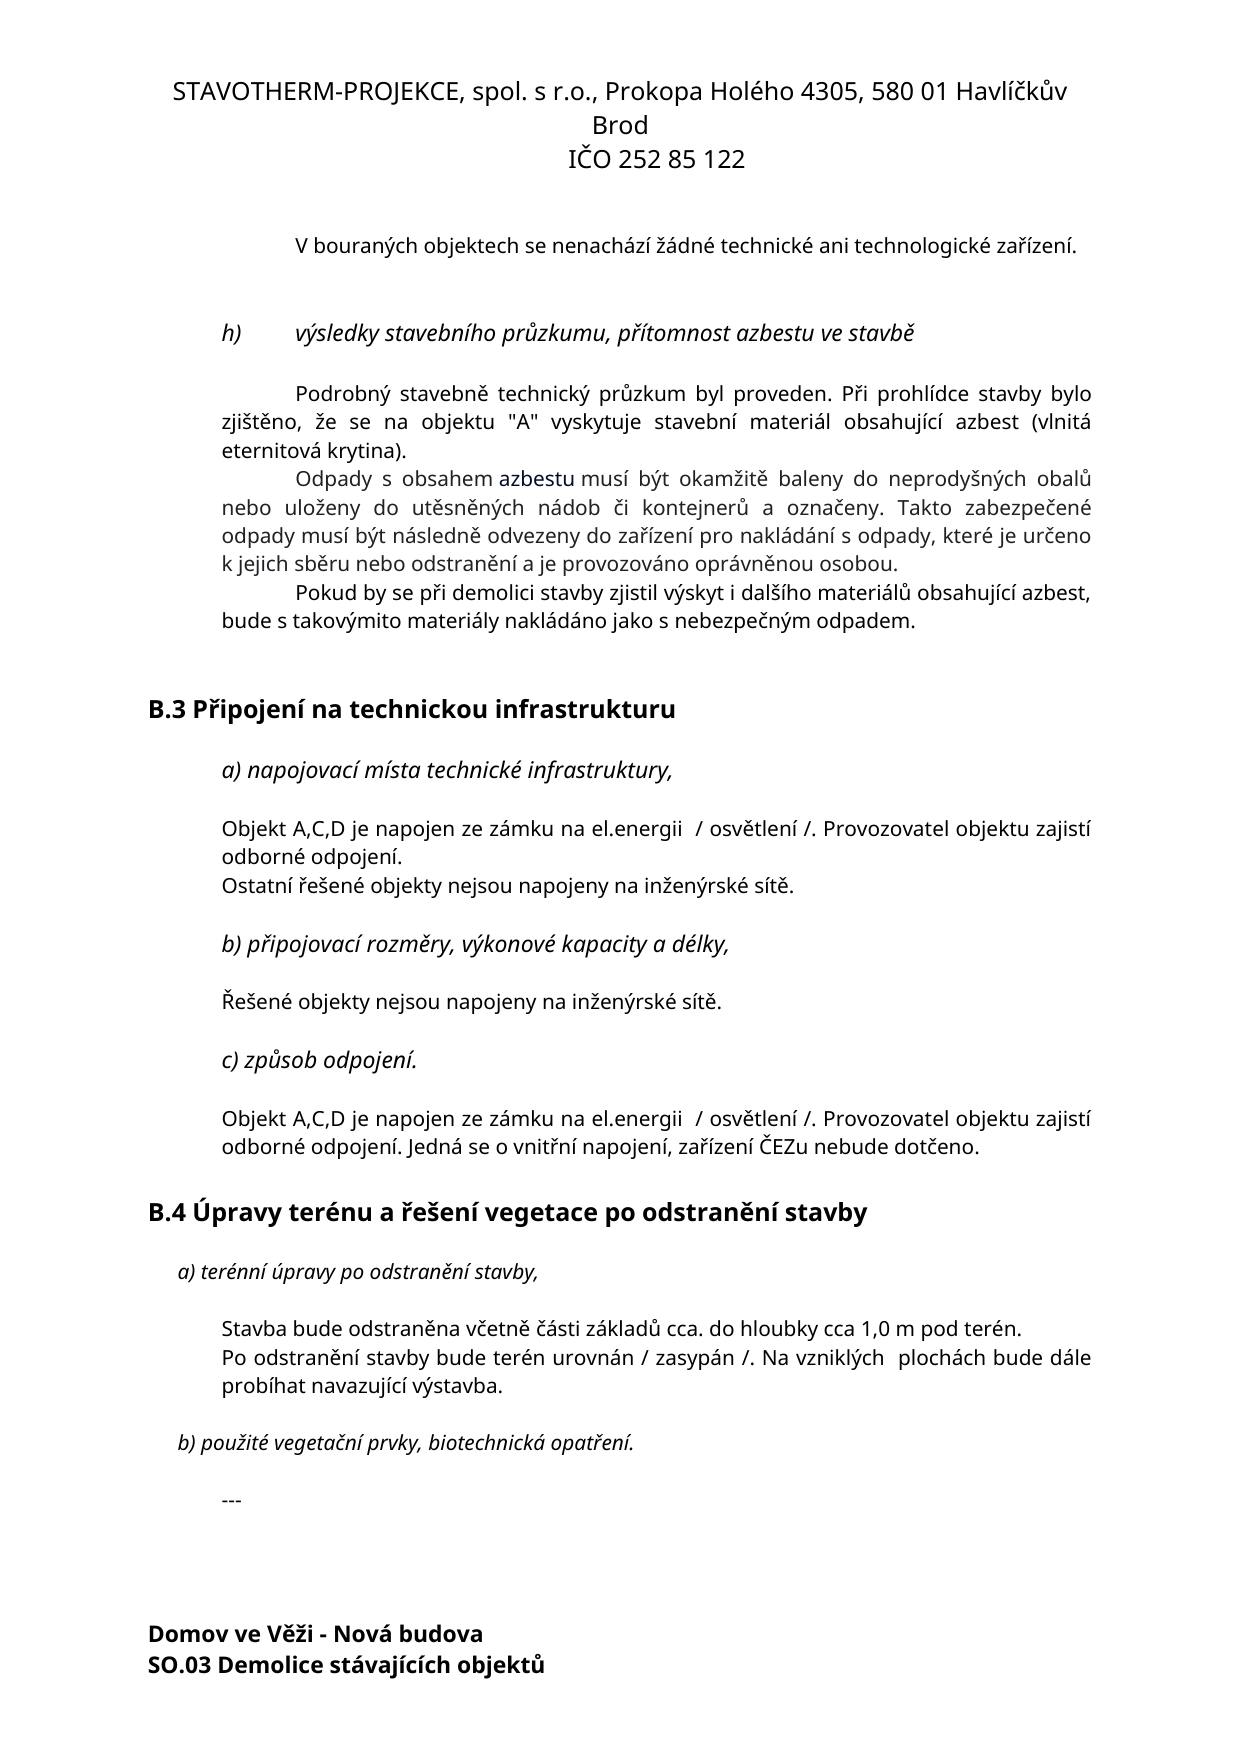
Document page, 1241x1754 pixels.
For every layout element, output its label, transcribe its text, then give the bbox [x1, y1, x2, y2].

text V bouraných objektech se nenachází žádné technické ani technologické zařízení. [221, 231, 1093, 259]
subtitle B.4 Úpravy terénu a řešení vegetace po odstranění stavby [148, 1195, 1093, 1229]
text Objekt A,C,D je napojen ze zámku na el.energii / osvětlení /. Provozovatel objektu zajistí odborné odpojení. Jedná se o vnitřní napojení, zařízení ČEZu nebude dotčeno. [221, 1104, 1093, 1161]
text a) napojovací místa technické infrastruktury, [221, 754, 1093, 786]
text Objekt A,C,D je napojen ze zámku na el.energii / osvětlení /. Provozovatel objektu zajistí odborné odpojení. [221, 814, 1093, 871]
text Podrobný stavebně technický průzkum byl proveden. Při prohlídce stavby bylo zjištěno, že se na objektu "A" vyskytuje stavební materiál obsahující azbest (vlnitá eternitová krytina). [221, 379, 1093, 464]
text Řešené objekty nejsou napojeny na inženýrské sítě. [221, 987, 1093, 1016]
text Odpady s obsahem azbestu musí být okamžitě baleny do neprodyšných obalů nebo uloženy do utěsněných nádob či kontejnerů a označeny. Takto zabezpečené odpady musí být následně odvezeny do zařízení pro nakládání s odpady, které je určeno k jejich sběru nebo odstranění a je provozováno oprávněnou osobou. [221, 549, 1093, 578]
text h) výsledky stavebního průzkumu, přítomnost azbestu ve stavbě [221, 316, 1093, 348]
subtitle b) použité vegetační prvky, biotechnická opatření. [177, 1428, 1093, 1456]
subtitle a) terénní úpravy po odstranění stavby, [177, 1257, 1093, 1286]
text c) způsob odpojení. [221, 1044, 1093, 1076]
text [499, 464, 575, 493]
text Po odstranění stavby bude terén urovnán / zasypán /. Na vzniklých plochách bude dále probíhat navazující výstavba. [221, 1343, 1093, 1399]
subtitle B.3 Připojení na technickou infrastrukturu [148, 692, 1093, 726]
text --- [221, 1485, 1093, 1513]
text Ostatní řešené objekty nejsou napojeny na inženýrské sítě. [221, 871, 1093, 899]
text b) připojovací rozměry, výkonové kapacity a délky, [221, 928, 1093, 959]
text Pokud by se při demolici stavby zjistil výskyt i dalšího materiálů obsahující azbest, bude s takovýmito materiály nakládáno jako s nebezpečným odpadem. [221, 578, 1093, 635]
text Stavba bude odstraněna včetně části základů cca. do hloubky cca 1,0 m pod terén. [221, 1314, 1093, 1343]
